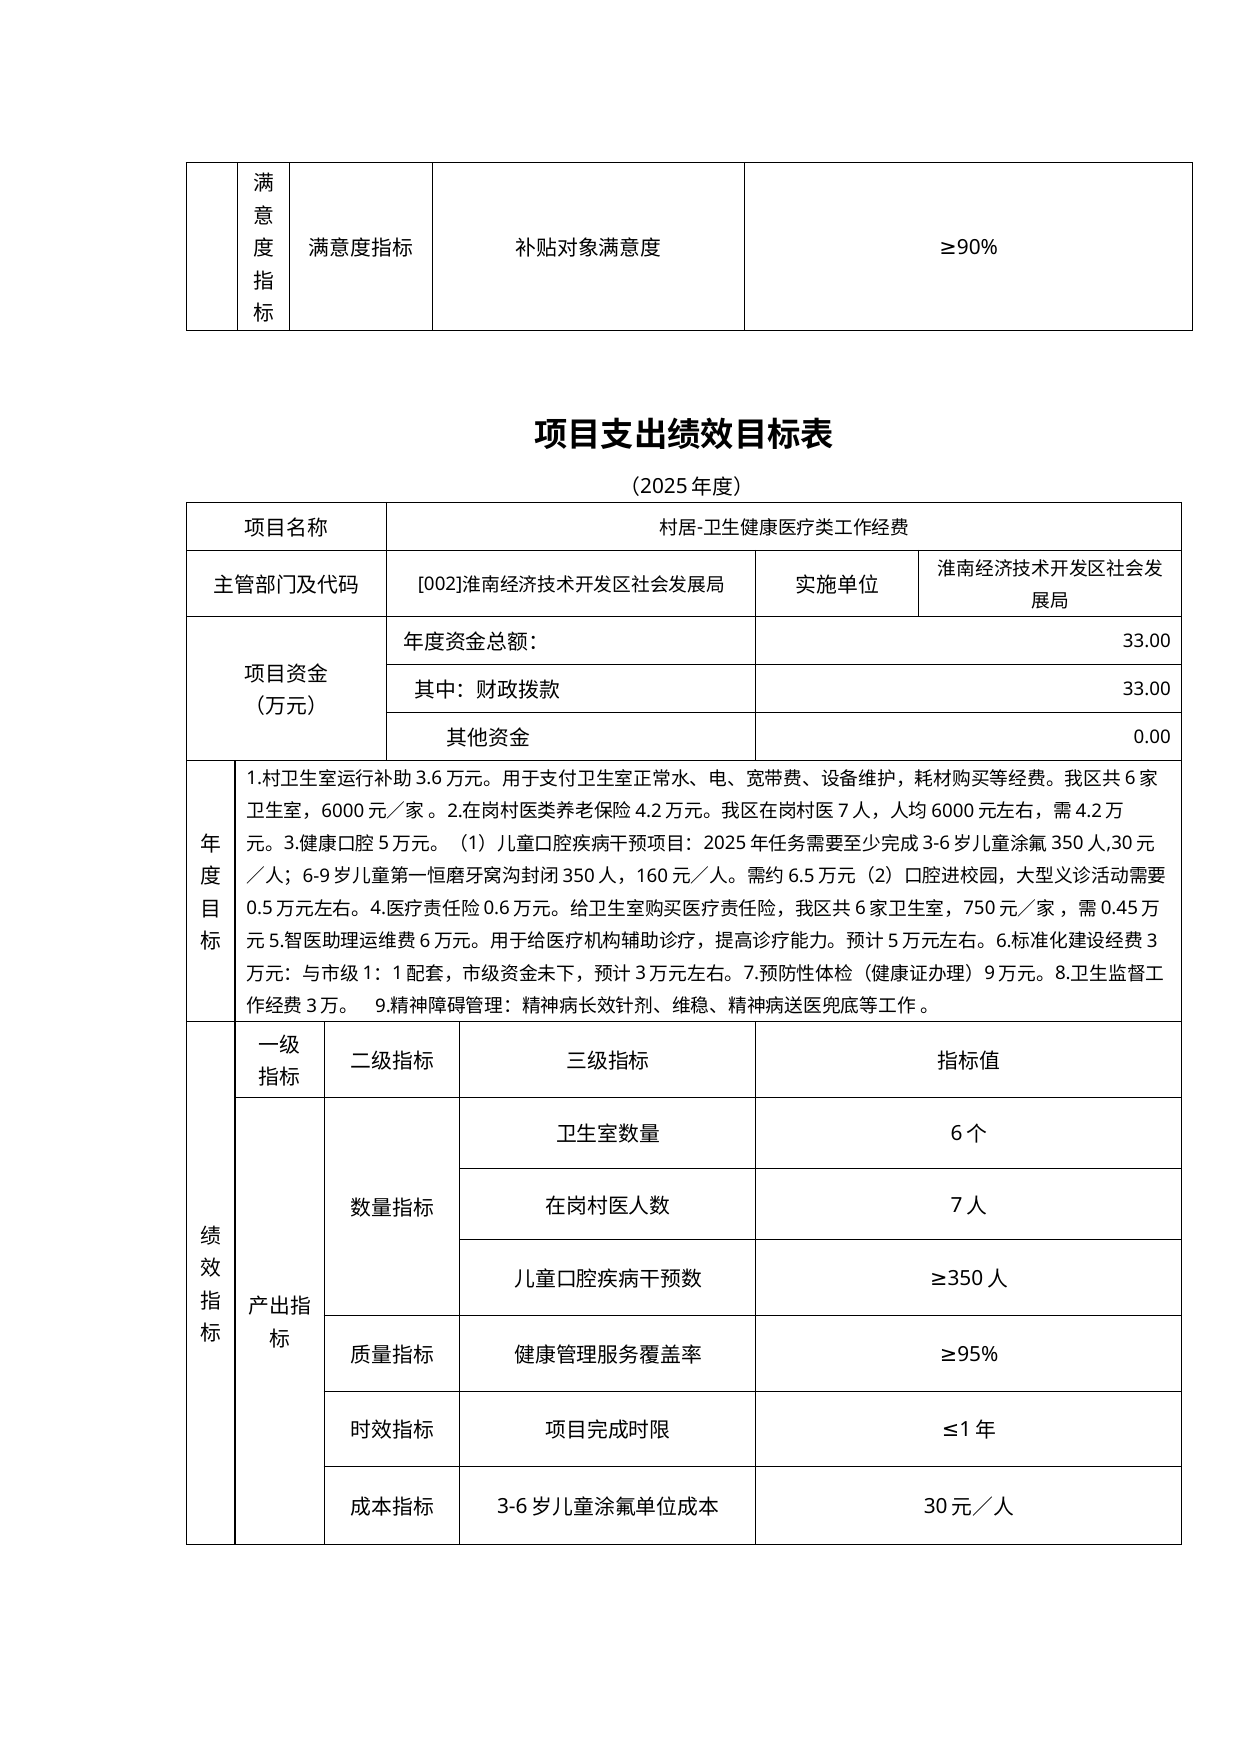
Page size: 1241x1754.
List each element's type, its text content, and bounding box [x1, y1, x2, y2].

table_cell 成本指标 [325, 1467, 459, 1544]
table_cell 项目名称 [187, 503, 386, 550]
table_cell 时效指标 [325, 1392, 459, 1466]
table_cell 其中：财政拨款 [387, 665, 755, 712]
table_cell [002]淮南经济技术开发区社会发展局 [387, 551, 755, 616]
table_cell 实施单位 [756, 551, 918, 616]
table_cell 数量指标 [325, 1098, 459, 1315]
table_cell 满意度指标 [290, 163, 432, 330]
table_cell 6个 [756, 1098, 1181, 1168]
table_cell 指标值 [756, 1022, 1181, 1097]
table_cell 村居-卫生健康医疗类工作经费 [387, 503, 1181, 550]
table_cell 儿童口腔疾病干预数 [460, 1240, 755, 1315]
table_cell ≥90% [745, 163, 1192, 330]
table_cell 卫生室数量 [460, 1098, 755, 1168]
table_cell （2025年度） [186, 469, 1182, 502]
table_cell 质量指标 [325, 1316, 459, 1391]
table_cell 健康管理服务覆盖率 [460, 1316, 755, 1391]
table_cell ≥350人 [756, 1240, 1181, 1315]
table_cell 0.00 [756, 713, 1181, 760]
table_cell 淮南经济技术开发区社会发展局 [919, 551, 1181, 616]
table_cell 补贴对象满意度 [433, 163, 744, 330]
table_cell 绩 效 指 标 [187, 1022, 234, 1544]
table_cell ≥95% [756, 1316, 1181, 1391]
table_cell 30元／人 [756, 1467, 1181, 1544]
table_cell 7人 [756, 1169, 1181, 1239]
table_cell 其他资金 [387, 713, 755, 760]
table_cell 1.村卫生室运行补助3.6万元。用于支付卫生室正常水、电、宽带费、设备维护，耗材购买等经费。我区共6家卫生室，6000元／家 。2.在岗村医类养老保险4.2万元。我区在岗村医7人，人均6000元左右，需4.2万元。3.健康口腔5万元。（1）儿童口腔疾病干预项目：2025年任务需要至少完成3-6岁儿童涂氟350人,30元／人；6-9岁儿童第一恒磨牙窝沟封闭350人，160元／人。需约6.5万元（2）口腔进校园，大型义诊活动需要0.5万元左右。4.医疗责任险0.6万元。给卫生室购买医疗责任险，我区共6家卫生室，750元／家 ，需0.45万元5.智医助理运维费6万元。用于给医疗机构辅助诊疗，提高诊疗能力。预计5万元左右。6.标准化建设经费3万元：与市级1：1配套，市级资金未下，预计3万元左右。7.预防性体检（健康证办理）9万元。8.卫生监督工作经费3万。 9.精神障碍管理：精神病长效针剂、维稳、精神病送医兜底等工作 。 [236, 761, 1181, 1021]
table_cell 项目完成时限 [460, 1392, 755, 1466]
table_cell 33.00 [756, 665, 1181, 712]
table_cell 一级 指标 [236, 1022, 324, 1097]
table_cell ≤1年 [756, 1392, 1181, 1466]
table_cell 年度 目标 [187, 761, 234, 1021]
table_cell 33.00 [756, 617, 1181, 664]
table_cell 三级指标 [460, 1022, 755, 1097]
table_cell 满意度指标 [238, 163, 289, 330]
table_cell 二级指标 [325, 1022, 459, 1097]
table_cell 项目资金 （万元） [187, 617, 386, 760]
table_cell 年度资金总额： [387, 617, 755, 664]
table_cell 主管部门及代码 [187, 551, 386, 616]
table_cell 产出指标 [236, 1098, 324, 1544]
table_header 项目支出绩效目标表 [186, 396, 1182, 468]
table_cell 在岗村医人数 [460, 1169, 755, 1239]
table_cell 3-6岁儿童涂氟单位成本 [460, 1467, 755, 1544]
